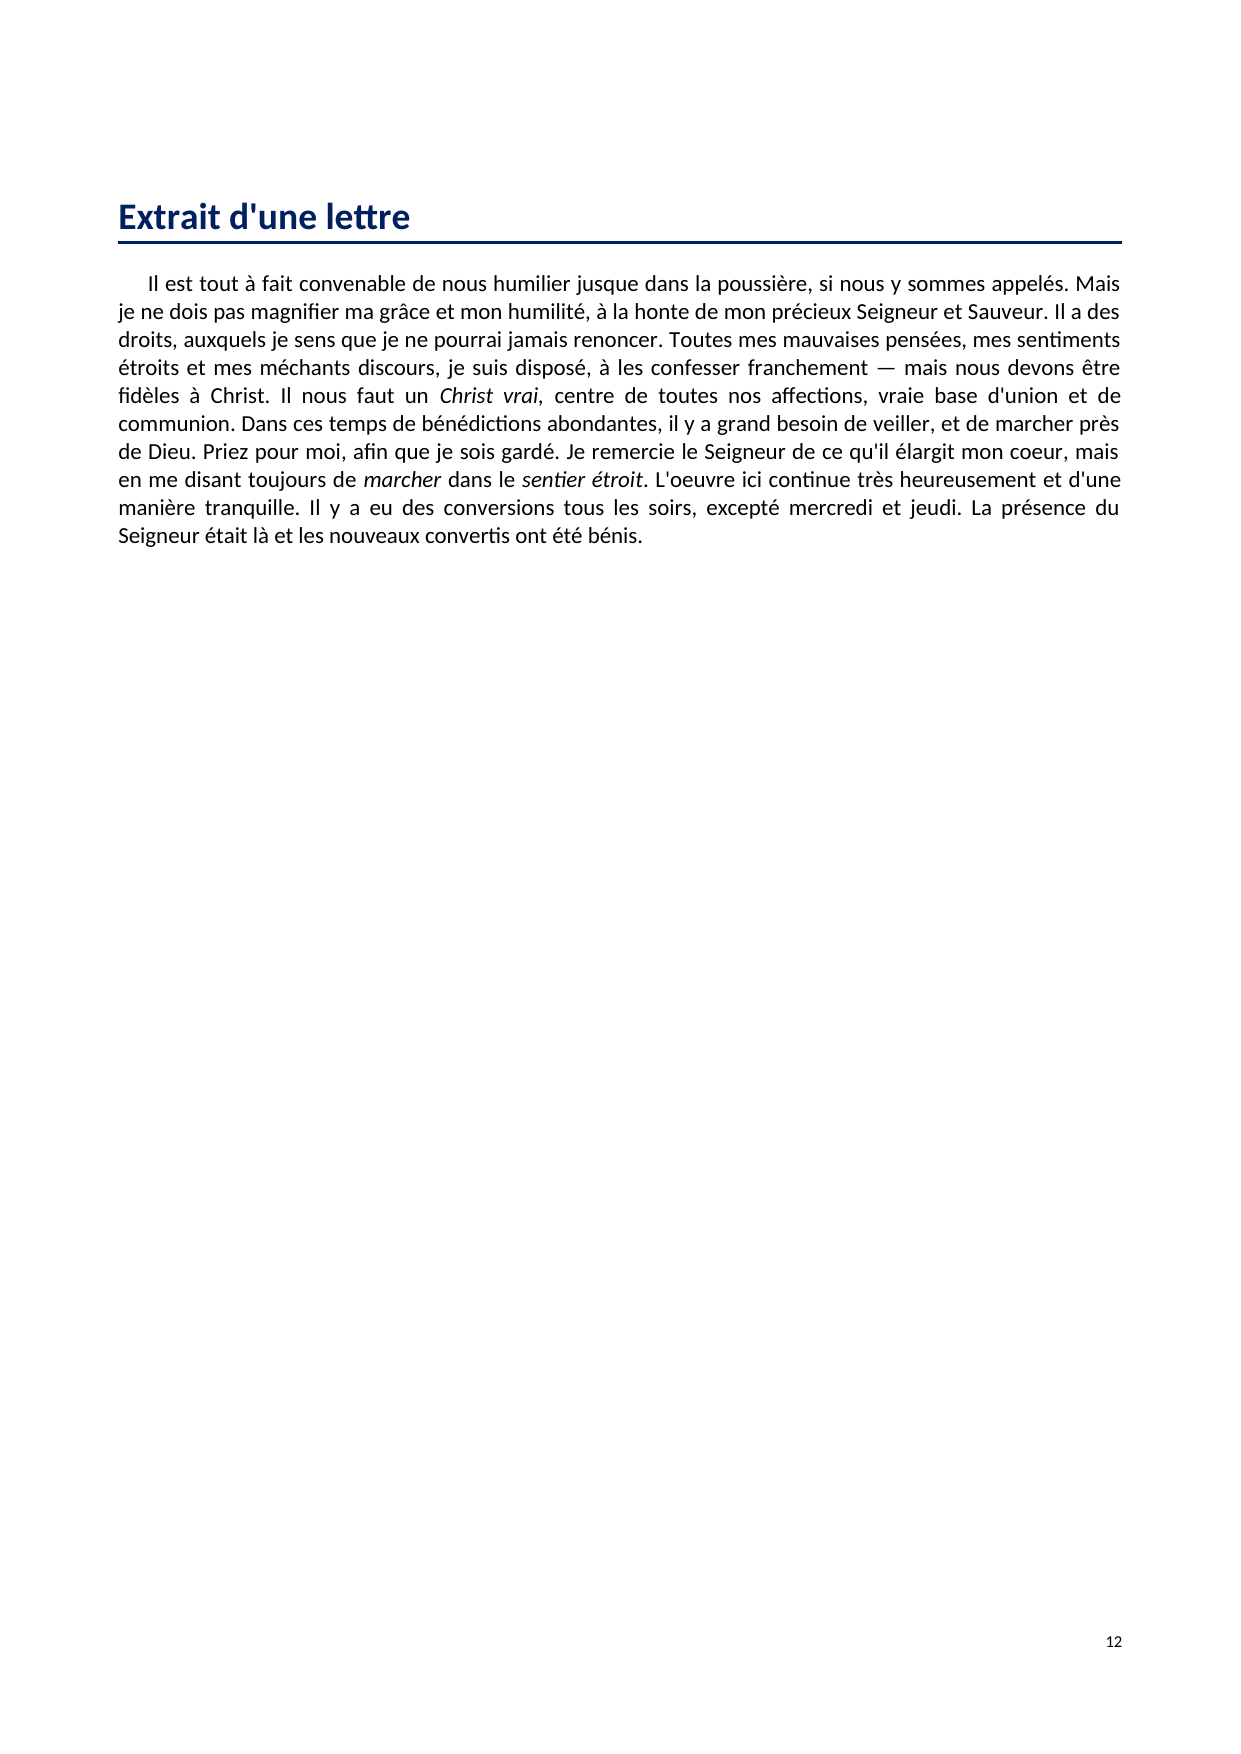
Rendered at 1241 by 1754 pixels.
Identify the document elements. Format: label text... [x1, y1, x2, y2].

subtitle Extrait d'une lettre [118, 193, 1122, 241]
text Il est tout à fait convenable de nous humilier jusque dans la poussière, si nous y sommes appelés. Mais je ne dois pas magnifier ma grâce et mon humilité, à la honte de mon précieux Seigneur et Sauveur. Il a des droits, auxquels je sens que je ne pourrai jamais renoncer. Toutes mes mauvaises pensées, mes sentiments étroits et mes méchants discours, je suis disposé, à les confesser franchement — mais nous devons être fidèles à Christ. Il nous faut un Christ vrai, centre de toutes nos affections, vraie base d'union et de communion. Dans ces temps de bénédictions abondantes, il y a grand besoin de veiller, et de marcher près de Dieu. Priez pour moi, afin que je sois gardé. Je remercie le Seigneur de ce qu'il élargit mon coeur, mais en me disant toujours de marcher dans le sentier étroit. L'oeuvre ici continue très heureusement et d'une manière tranquille. Il y a eu des conversions tous les soirs, excepté mercredi et jeudi. La présence du Seigneur était là et les nouveaux convertis ont été bénis. [118, 269, 1122, 549]
